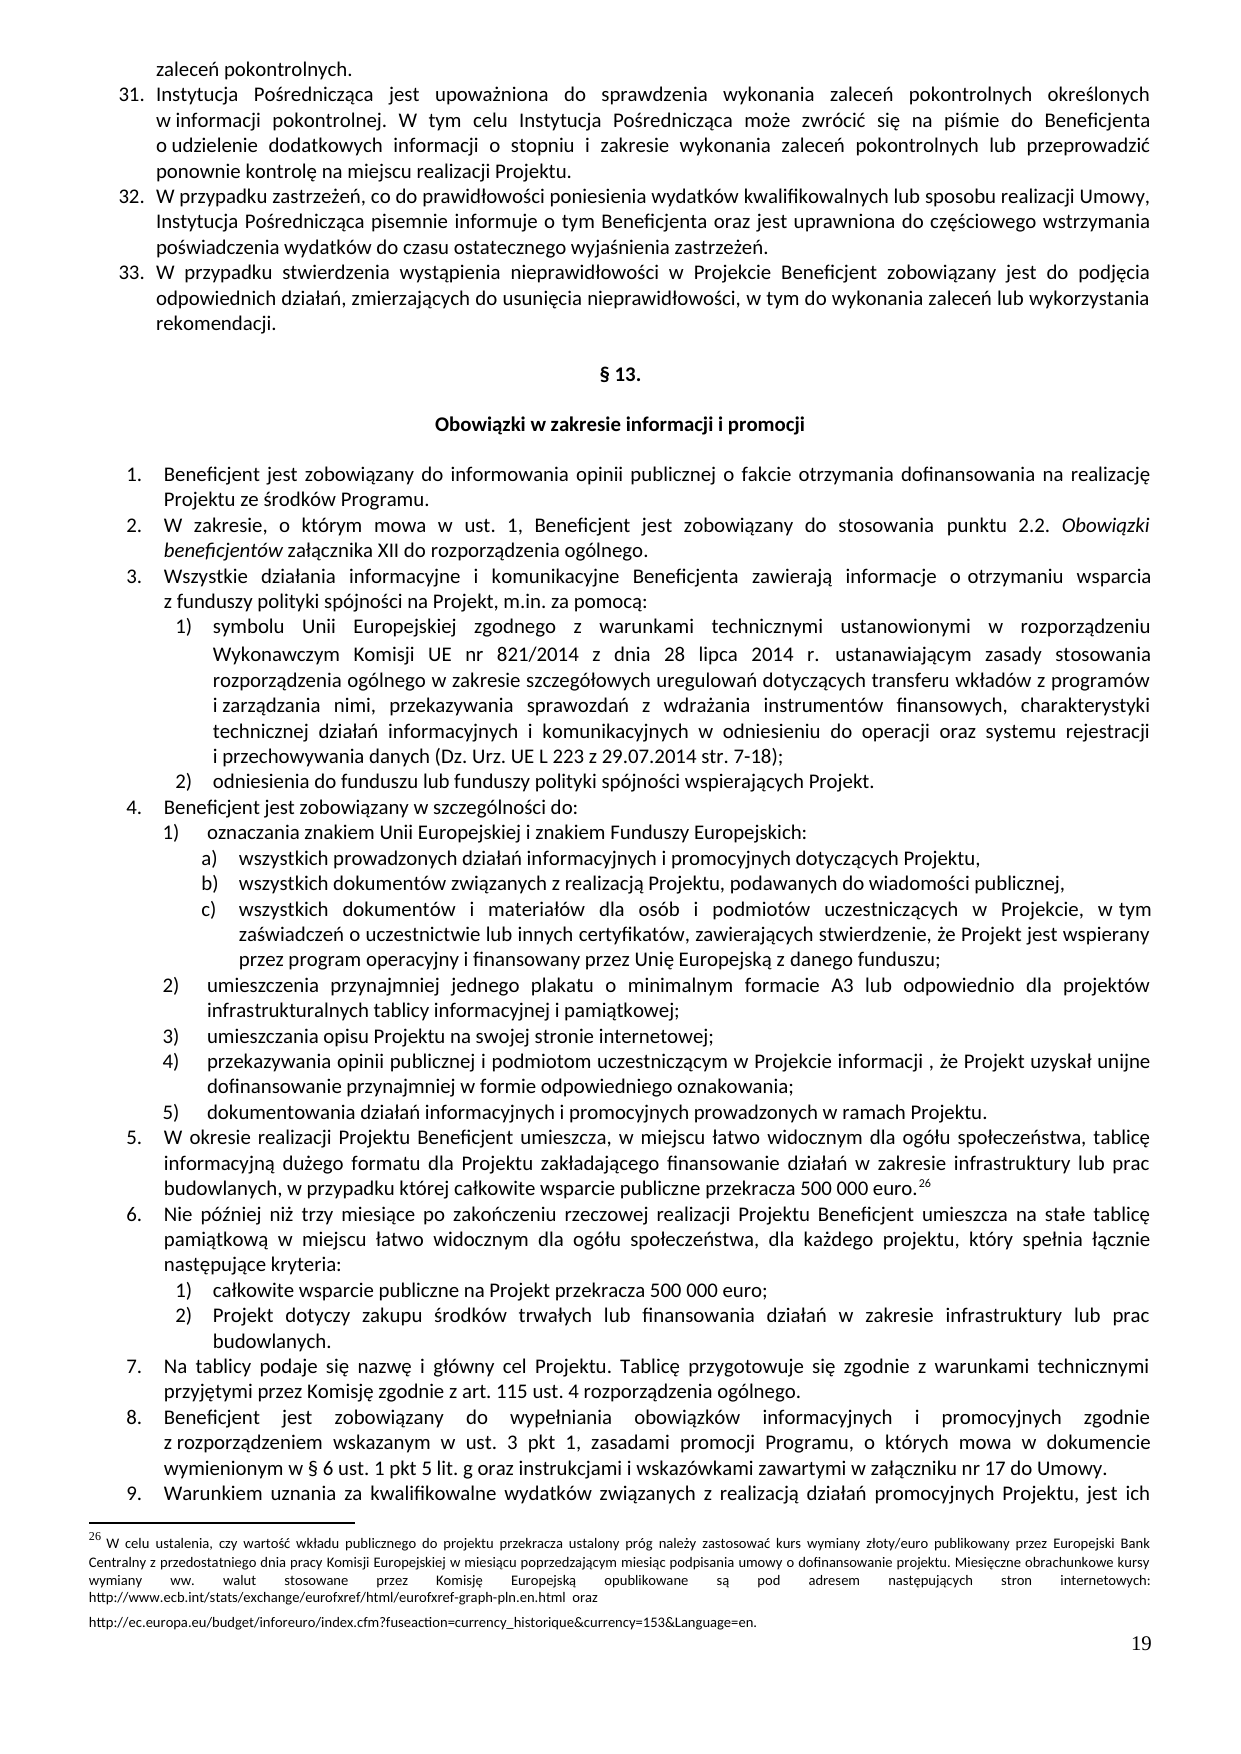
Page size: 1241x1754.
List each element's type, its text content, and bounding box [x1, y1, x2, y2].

list Beneficjent jest zobowiązany w szczególności do: [126, 794, 1152, 819]
list przekazywania opinii publicznej i podmiotom uczestniczącym w Projekcie informacji , że Projekt uzyskał unijne dofinansowanie przynajmniej w formie odpowiedniego oznakowania; [162, 1048, 1152, 1099]
list symbolu Unii Europejskiej zgodnego z warunkami technicznymi ustanowionymi w rozporządzeniu Wykonawczym Komisji UE nr 821/2014 z dnia 28 lipca 2014 r. ustanawiającym zasady stosowania rozporządzenia ogólnego w zakresie szczegółowych uregulowań dotyczących transferu wkładów z programów i zarządzania nimi, przekazywania sprawozdań z wdrażania instrumentów finansowych, charakterystyki technicznej działań informacyjnych i komunikacyjnych w odniesieniu do operacji oraz systemu rejestracji i przechowywania danych (Dz. Urz. UE L 223 z 29.07.2014 str. 7-18); [175, 614, 1152, 769]
list umieszczania opisu Projektu na swojej stronie internetowej; [162, 1023, 1152, 1048]
list Beneficjent jest zobowiązany do wypełniania obowiązków informacyjnych i promocyjnych zgodnie z rozporządzeniem wskazanym w ust. 3 pkt 1, zasadami promocji Programu, o których mowa w dokumencie wymienionym w § 6 ust. 1 pkt 5 lit. g oraz instrukcjami i wskazówkami zawartymi w załączniku nr 17 do Umowy. [126, 1404, 1152, 1480]
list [126, 1480, 1152, 1506]
list wszystkich dokumentów związanych z realizacją Projektu, podawanych do wiadomości publicznej, [201, 870, 1152, 896]
list W przypadku zastrzeżeń, co do prawidłowości poniesienia wydatków kwalifikowalnych lub sposobu realizacji Umowy, Instytucja Pośrednicząca pisemnie informuje o tym Beneficjenta oraz jest uprawniona do częściowego wstrzymania poświadczenia wydatków do czasu ostatecznego wyjaśnienia zastrzeżeń. [118, 183, 1152, 259]
list Beneficjent jest zobowiązany do informowania opinii publicznej o fakcie otrzymania dofinansowania na realizację Projektu ze środków Programu. [126, 461, 1152, 512]
text § 13. [89, 361, 1152, 387]
list W okresie realizacji Projektu Beneficjent umieszcza, w miejscu łatwo widocznym dla ogółu społeczeństwa, tablicę informacyjną dużego formatu dla Projektu zakładającego finansowanie działań w zakresie infrastruktury lub prac budowlanych, w przypadku której całkowite wsparcie publiczne przekracza 500 000 euro. [126, 1124, 1152, 1201]
list całkowite wsparcie publiczne na Projekt przekracza 500 000 euro; [175, 1277, 1152, 1302]
list wszystkich dokumentów i materiałów dla osób i podmiotów uczestniczących w Projekcie, w tym zaświadczeń o uczestnictwie lub innych certyfikatów, zawierających stwierdzenie, że Projekt jest wspierany przez program operacyjny i finansowany przez Unię Europejską z danego funduszu; [201, 896, 1152, 972]
list odniesienia do funduszu lub funduszy polityki spójności wspierających Projekt. [175, 769, 1152, 794]
list oznaczania znakiem Unii Europejskiej i znakiem Funduszy Europejskich: [162, 819, 1152, 845]
text Obowiązki w zakresie informacji i promocji [89, 411, 1152, 437]
list Projekt dotyczy zakupu środków trwałych lub finansowania działań w zakresie infrastruktury lub prac budowlanych. [175, 1302, 1152, 1353]
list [118, 56, 1152, 82]
list Wszystkie działania informacyjne i komunikacyjne Beneficjenta zawierają informacje o otrzymaniu wsparcia z funduszy polityki spójności na Projekt, m.in. za pomocą: [126, 563, 1152, 614]
list Instytucja Pośrednicząca jest upoważniona do sprawdzenia wykonania zaleceń pokontrolnych określonych w informacji pokontrolnej. W tym celu Instytucja Pośrednicząca może zwrócić się na piśmie do Beneficjenta o udzielenie dodatkowych informacji o stopniu i zakresie wykonania zaleceń pokontrolnych lub przeprowadzić ponownie kontrolę na miejscu realizacji Projektu. [118, 82, 1152, 183]
list wszystkich prowadzonych działań informacyjnych i promocyjnych dotyczących Projektu, [201, 845, 1152, 870]
list Nie później niż trzy miesiące po zakończeniu rzeczowej realizacji Projektu Beneficjent umieszcza na stałe tablicę pamiątkową w miejscu łatwo widocznym dla ogółu społeczeństwa, dla każdego projektu, który spełnia łącznie następujące kryteria: [126, 1201, 1152, 1277]
list Na tablicy podaje się nazwę i główny cel Projektu. Tablicę przygotowuje się zgodnie z warunkami technicznymi przyjętymi przez Komisję zgodnie z art. 115 ust. 4 rozporządzenia ogólnego. [126, 1353, 1152, 1404]
list W zakresie, o którym mowa w ust. 1, Beneficjent jest zobowiązany do stosowania punktu 2.2. Obowiązki beneficjentów załącznika XII do rozporządzenia ogólnego. [126, 512, 1152, 563]
list umieszczenia przynajmniej jednego plakatu o minimalnym formacie A3 lub odpowiednio dla projektów infrastrukturalnych tablicy informacyjnej i pamiątkowej; [162, 972, 1152, 1023]
list W przypadku stwierdzenia wystąpienia nieprawidłowości w Projekcie Beneficjent zobowiązany jest do podjęcia odpowiednich działań, zmierzających do usunięcia nieprawidłowości, w tym do wykonania zaleceń lub wykorzystania rekomendacji. [118, 259, 1152, 336]
list dokumentowania działań informacyjnych i promocyjnych prowadzonych w ramach Projektu. [162, 1099, 1152, 1124]
